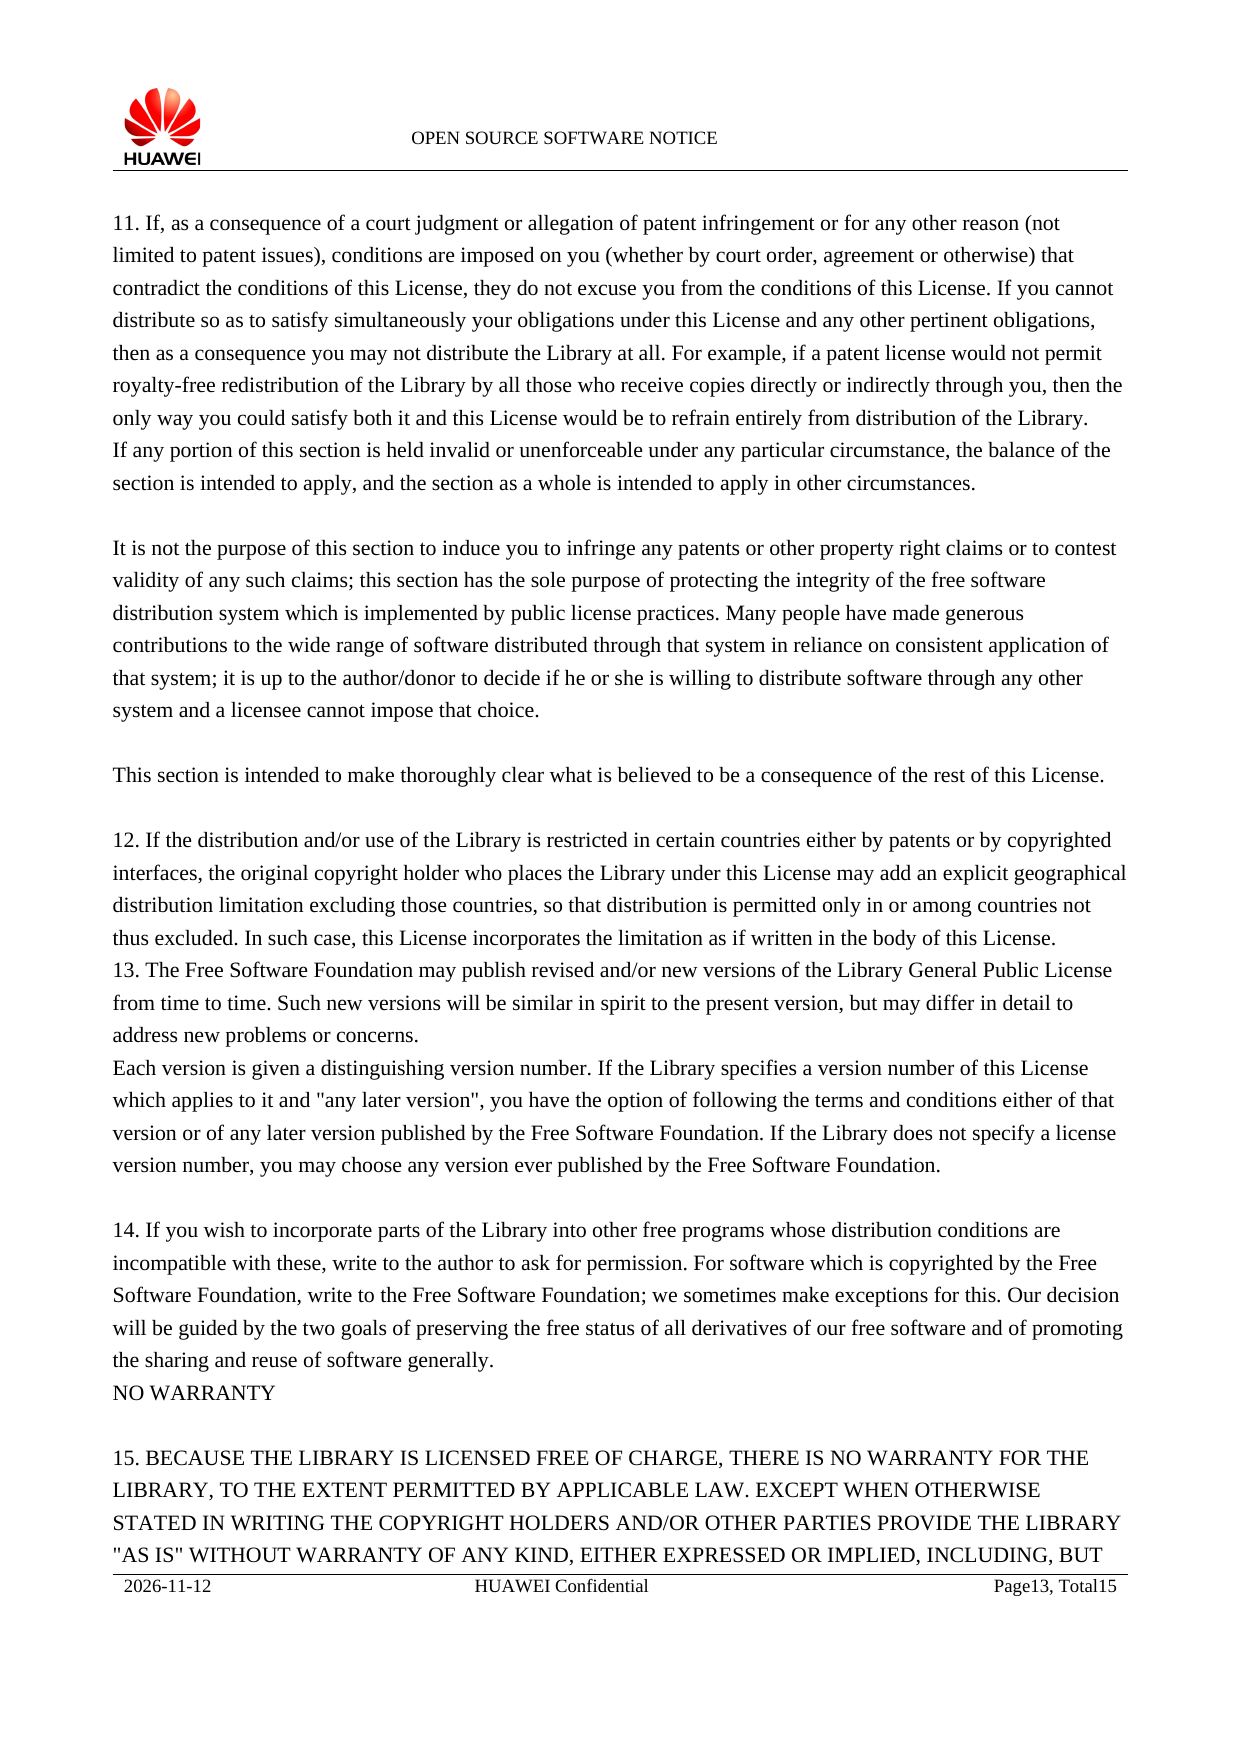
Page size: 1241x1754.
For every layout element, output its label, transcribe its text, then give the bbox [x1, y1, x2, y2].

picture [124, 88, 201, 165]
